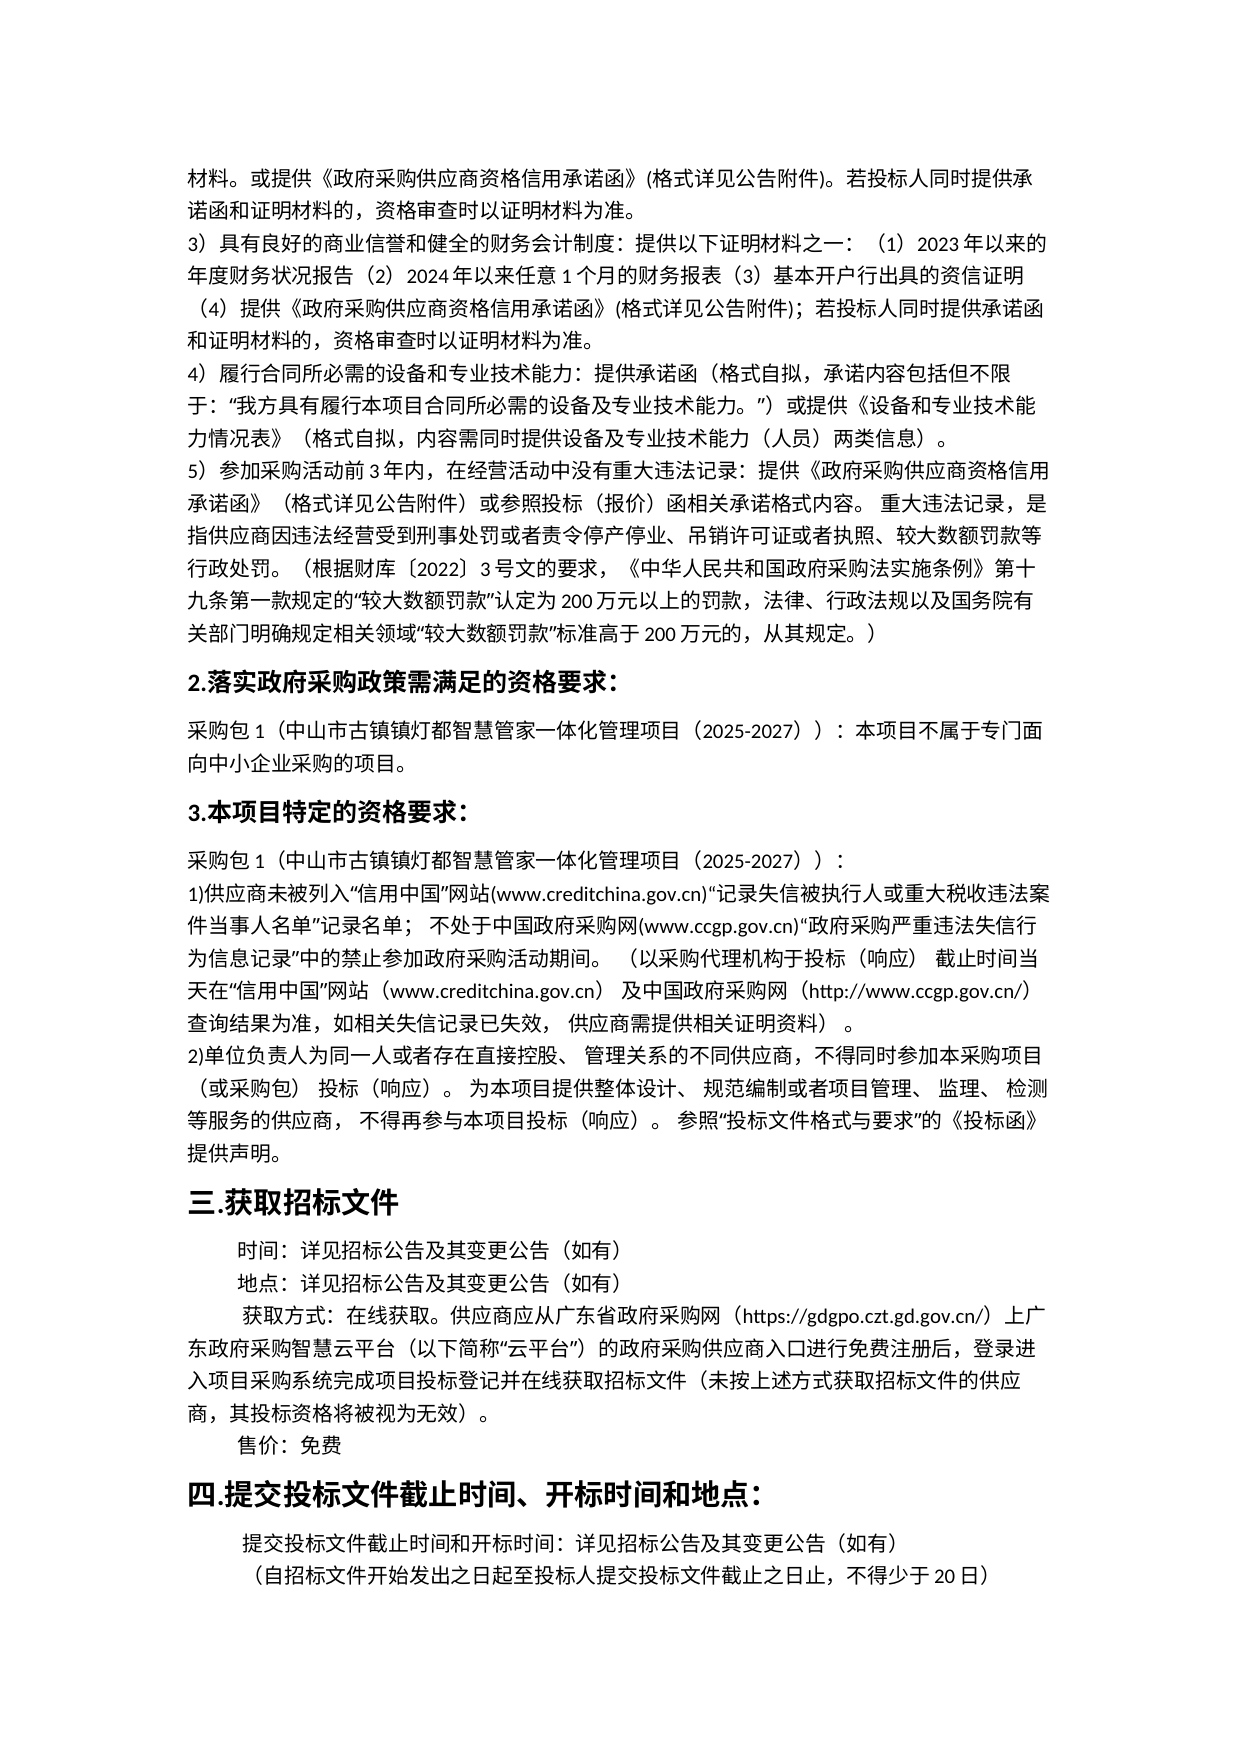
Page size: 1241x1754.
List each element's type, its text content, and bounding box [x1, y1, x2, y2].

text 提交投标文件截止时间和开标时间：详见招标公告及其变更公告（如有） [187, 1527, 1053, 1559]
text 采购包1（中山市古镇镇灯都智慧管家一体化管理项目（2025-2027））：本项目不属于专门面向中小企业采购的项目。 [187, 714, 1053, 779]
text 售价：免费 [187, 1429, 1053, 1462]
text 5）参加采购活动前3年内，在经营活动中没有重大违法记录：提供《政府采购供应商资格信用承诺函》（格式详见公告附件）或参照投标（报价）函相关承诺格式内容。 重大违法记录，是指供应商因违法经营受到刑事处罚或者责令停产停业、吊销许可证或者执照、较大数额罚款等行政处罚。（根据财库〔2022〕3号文的要求，《中华人民共和国政府采购法实施条例》第十九条第一款规定的“较大数额罚款”认定为200万元以上的罚款，法律、行政法规以及国务院有关部门明确规定相关领域“较大数额罚款”标准高于200万元的，从其规定。） [187, 454, 1053, 649]
text 2)单位负责人为同一人或者存在直接控股、 管理关系的不同供应商，不得同时参加本采购项目（或采购包） 投标（响应）。 为本项目提供整体设计、 规范编制或者项目管理、 监理、 检测等服务的供应商， 不得再参与本项目投标（响应）。 参照“投标文件格式与要求”的《投标函》提供声明。 [187, 1039, 1053, 1169]
text （自招标文件开始发出之日起至投标人提交投标文件截止之日止，不得少于20日） [187, 1559, 1053, 1592]
text 三.获取招标文件 [187, 1169, 1053, 1234]
text 2.落实政府采购政策需满足的资格要求： [187, 649, 1053, 714]
text 4）履行合同所必需的设备和专业技术能力：提供承诺函（格式自拟，承诺内容包括但不限于：“我方具有履行本项目合同所必需的设备及专业技术能力。”）或提供《设备和专业技术能力情况表》（格式自拟，内容需同时提供设备及专业技术能力（人员）两类信息）。 [187, 357, 1053, 454]
text 3.本项目特定的资格要求： [187, 779, 1053, 844]
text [187, 162, 1053, 227]
text 3）具有良好的商业信誉和健全的财务会计制度：提供以下证明材料之一：（1）2023年以来的年度财务状况报告（2）2024年以来任意1个月的财务报表（3）基本开户行出具的资信证明（4）提供《政府采购供应商资格信用承诺函》(格式详见公告附件)；若投标人同时提供承诺函和证明材料的，资格审查时以证明材料为准。 [187, 227, 1053, 357]
text 四.提交投标文件截止时间、开标时间和地点： [187, 1462, 1053, 1527]
text 时间：详见招标公告及其变更公告（如有） [187, 1234, 1053, 1267]
text 地点：详见招标公告及其变更公告（如有） [187, 1267, 1053, 1299]
text 1)供应商未被列入“信用中国”网站(www.creditchina.gov.cn)“记录失信被执行人或重大税收违法案件当事人名单”记录名单； 不处于中国政府采购网(www.ccgp.gov.cn)“政府采购严重违法失信行为信息记录”中的禁止参加政府采购活动期间。 （以采购代理机构于投标（响应） 截止时间当天在“信用中国”网站（www.creditchina.gov.cn） 及中国政府采购网（http://www.ccgp.gov.cn/） 查询结果为准，如相关失信记录已失效， 供应商需提供相关证明资料） 。 [187, 877, 1053, 1039]
text 获取方式：在线获取。供应商应从广东省政府采购网（https://gdgpo.czt.gd.gov.cn/）上广东政府采购智慧云平台（以下简称“云平台”）的政府采购供应商入口进行免费注册后，登录进入项目采购系统完成项目投标登记并在线获取招标文件（未按上述方式获取招标文件的供应商，其投标资格将被视为无效）。 [187, 1299, 1053, 1429]
text 采购包1（中山市古镇镇灯都智慧管家一体化管理项目（2025-2027））： [187, 844, 1053, 877]
